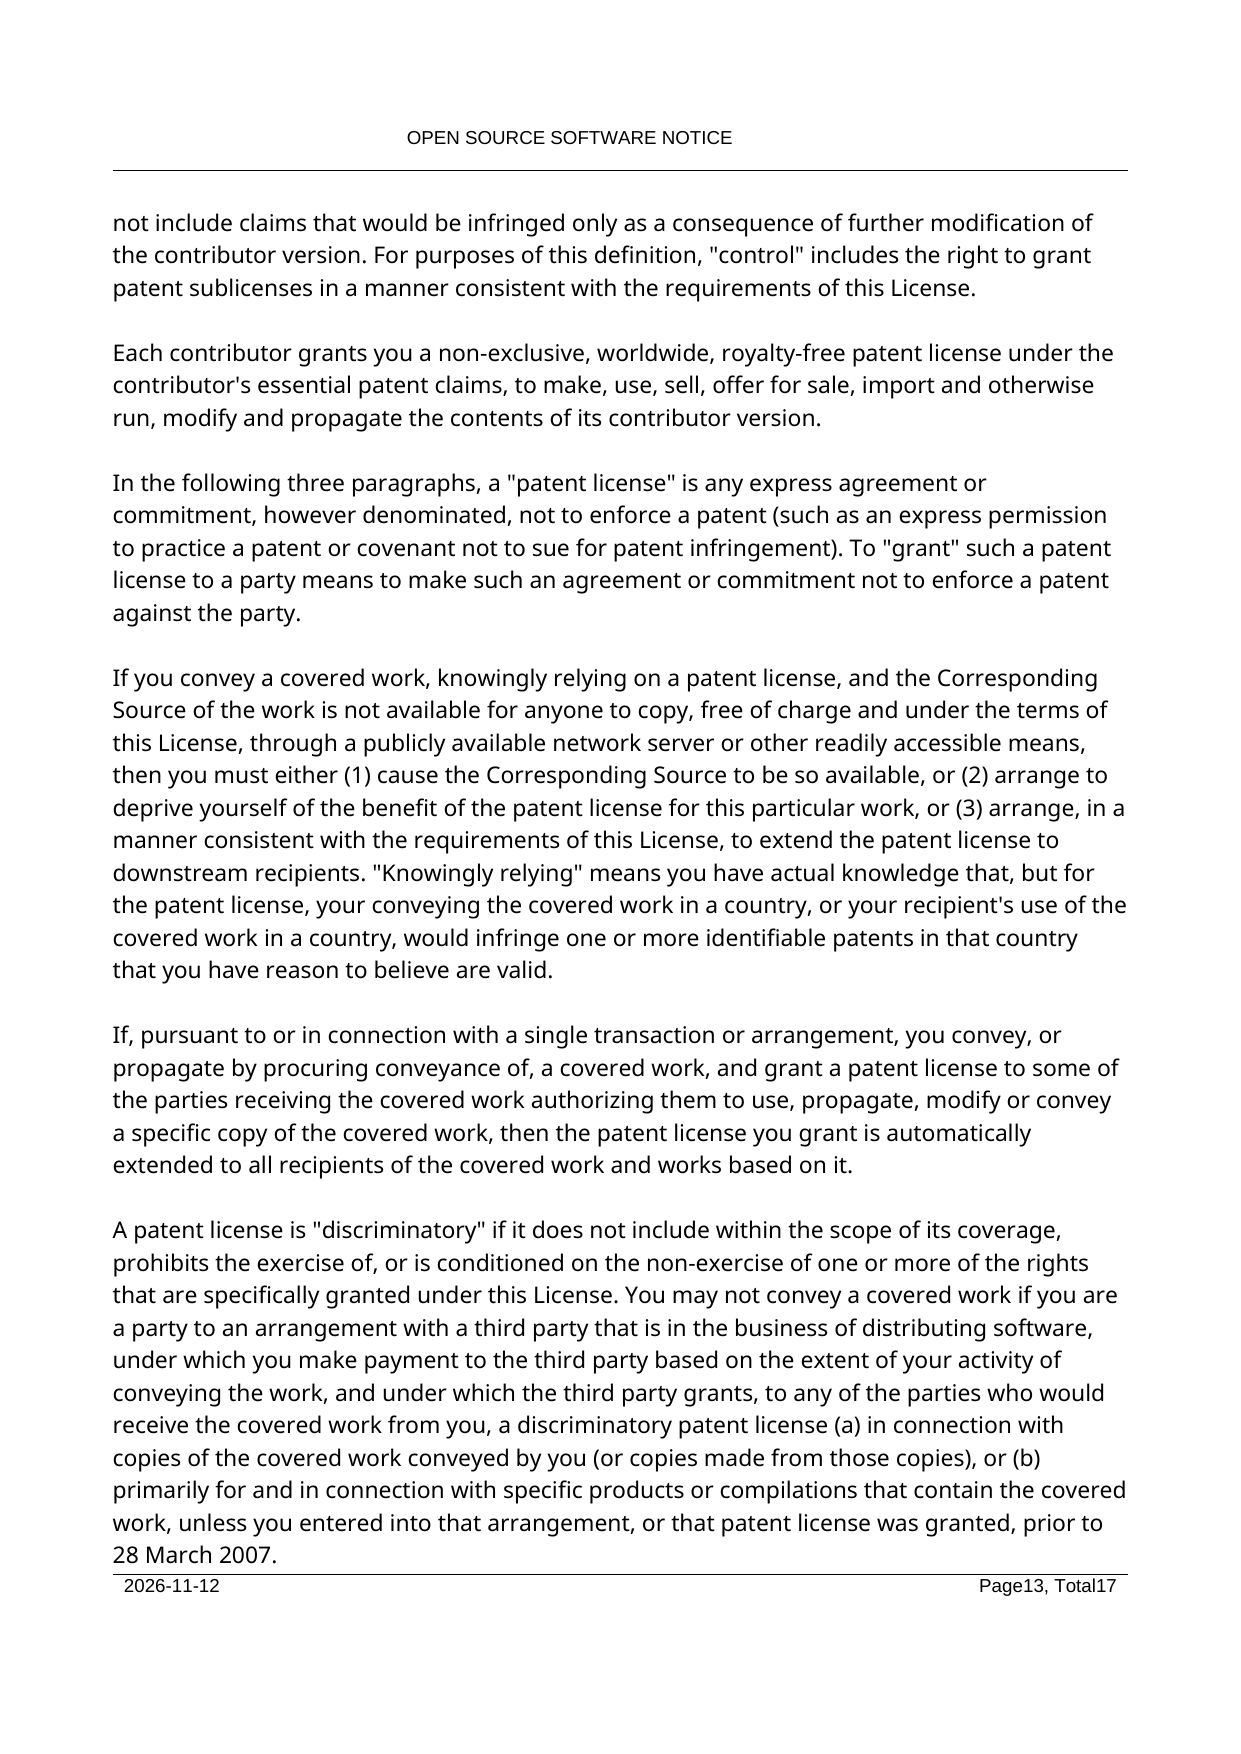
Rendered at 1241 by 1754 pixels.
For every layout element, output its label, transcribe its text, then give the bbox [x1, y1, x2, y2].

text If you convey a covered work, knowingly relying on a patent license, and the Corresponding Source of the work is not available for anyone to copy, free of charge and under the terms of this License, through a publicly available network server or other readily accessible means, then you must either (1) cause the Corresponding Source to be so available, or (2) arrange to deprive yourself of the benefit of the patent license for this particular work, or (3) arrange, in a manner consistent with the requirements of this License, to extend the patent license to downstream recipients. "Knowingly relying" means you have actual knowledge that, but for the patent license, your conveying the covered work in a country, or your recipient's use of the covered work in a country, would infringe one or more identifiable patents in that country that you have reason to believe are valid. [112, 661, 1128, 986]
text If, pursuant to or in connection with a single transaction or arrangement, you convey, or propagate by procuring conveyance of, a covered work, and grant a patent license to some of the parties receiving the covered work authorizing them to use, propagate, modify or convey a specific copy of the covered work, then the patent license you grant is automatically extended to all recipients of the covered work and works based on it. [112, 1019, 1128, 1181]
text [112, 206, 1128, 304]
text A patent license is "discriminatory" if it does not include within the scope of its coverage, prohibits the exercise of, or is conditioned on the non-exercise of one or more of the rights that are specifically granted under this License. You may not convey a covered work if you are a party to an arrangement with a third party that is in the business of distributing software, under which you make payment to the third party based on the extent of your activity of conveying the work, and under which the third party grants, to any of the parties who would receive the covered work from you, a discriminatory patent license (a) in connection with copies of the covered work conveyed by you (or copies made from those copies), or (b) primarily for and in connection with specific products or compilations that contain the covered work, unless you entered into that arrangement, or that patent license was granted, prior to 28 March 2007. [112, 1214, 1128, 1571]
text In the following three paragraphs, a "patent license" is any express agreement or commitment, however denominated, not to enforce a patent (such as an express permission to practice a patent or covenant not to sue for patent infringement). To "grant" such a patent license to a party means to make such an agreement or commitment not to enforce a patent against the party. [112, 466, 1128, 629]
text Each contributor grants you a non-exclusive, worldwide, royalty-free patent license under the contributor's essential patent claims, to make, use, sell, offer for sale, import and otherwise run, modify and propagate the contents of its contributor version. [112, 336, 1128, 434]
